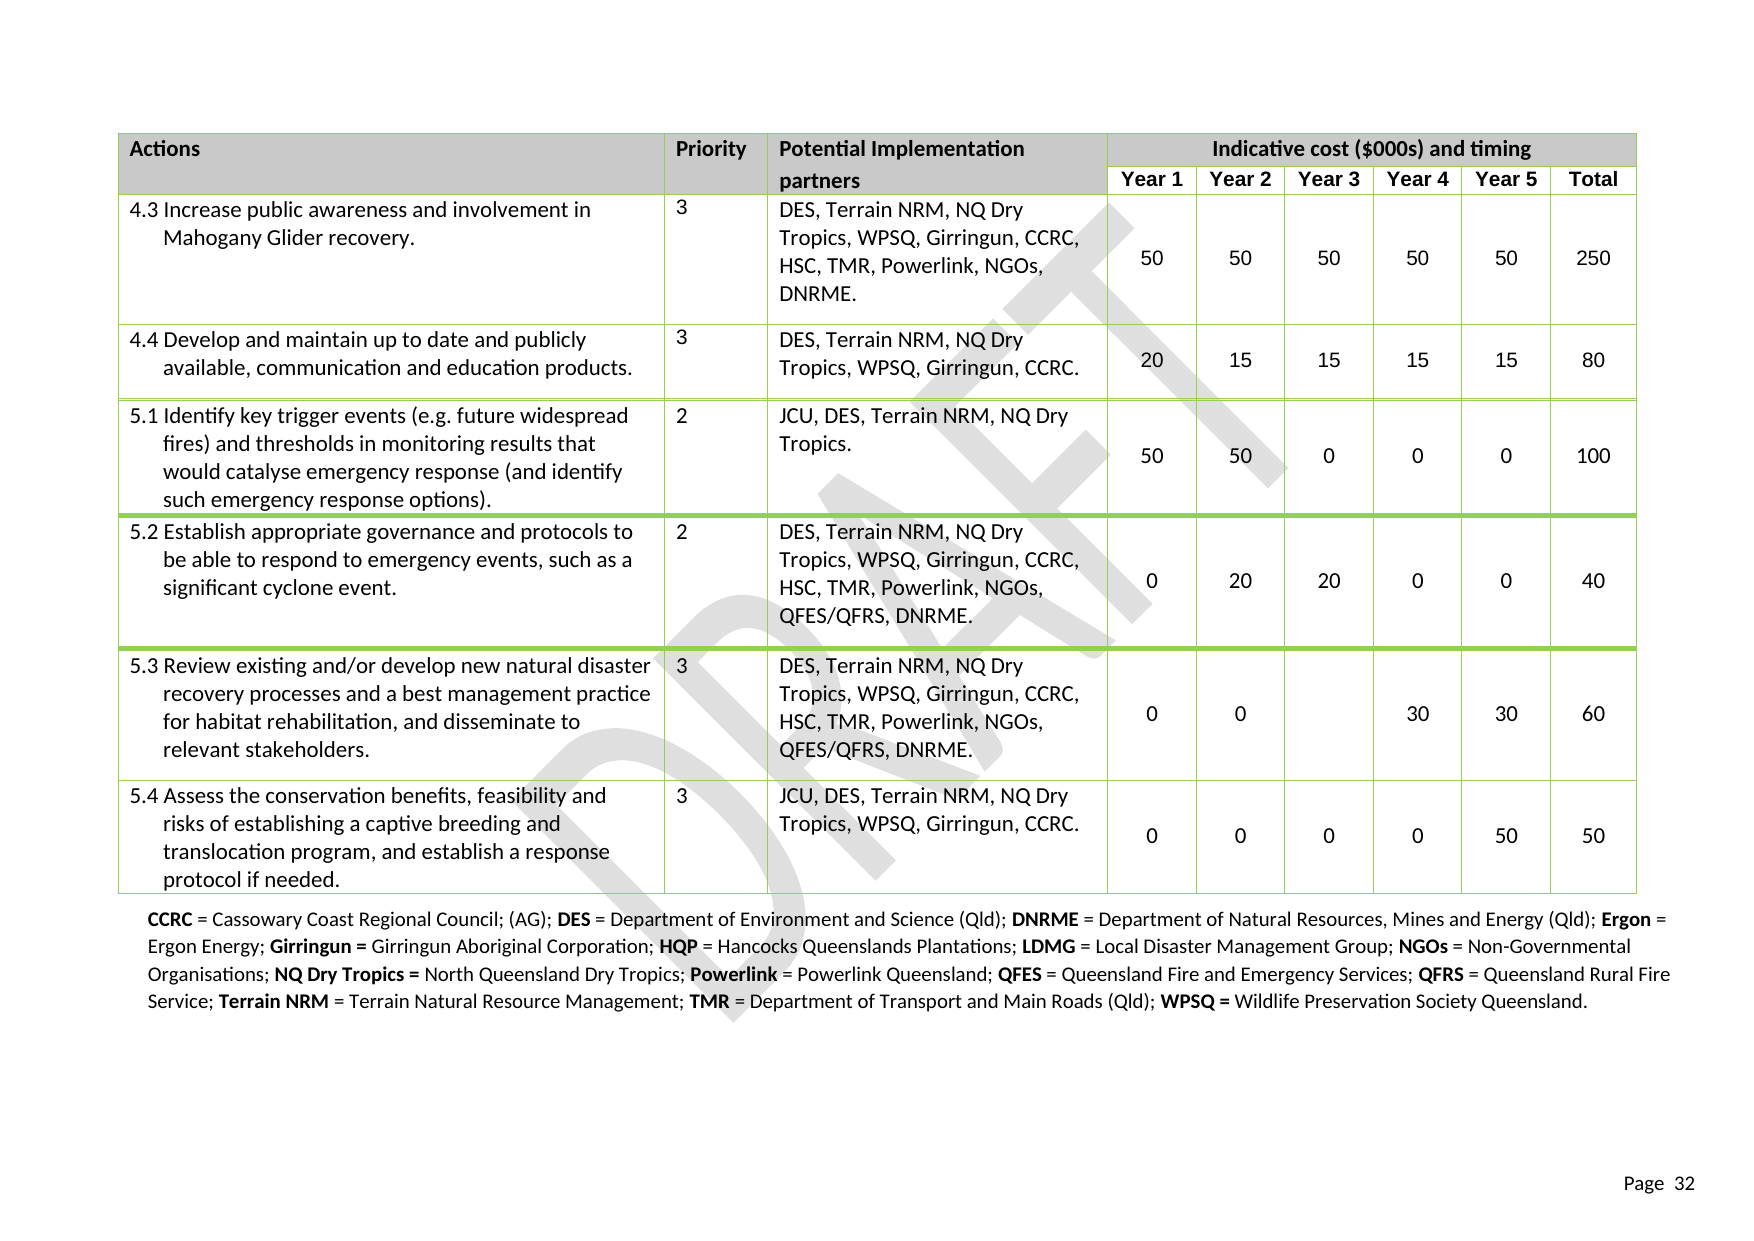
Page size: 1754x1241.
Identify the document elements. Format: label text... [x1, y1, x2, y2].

table_cell 20 [1285, 518, 1373, 646]
table_cell 0 [1462, 518, 1550, 646]
table_cell [1285, 651, 1373, 780]
table_cell Year 2 [1197, 167, 1284, 194]
table_cell 0 [1197, 651, 1284, 780]
table_cell 0 [1374, 401, 1461, 513]
table_cell Year 3 [1285, 167, 1373, 194]
table_cell 4.3 Increase public awareness and involvement in Mahogany Glider recovery. [119, 195, 664, 324]
table_cell JCU, DES, Terrain NRM, NQ Dry Tropics, WPSQ, Girringun, CCRC. [768, 781, 1107, 893]
table_cell DES, Terrain NRM, NQ Dry Tropics, WPSQ, Girringun, CCRC, HSC, TMR, Powerlink, NGOs, QFES/QFRS, DNRME. [768, 518, 1107, 646]
table_cell 30 [1462, 651, 1550, 780]
table_cell 20 [1108, 325, 1196, 398]
table_cell Year 5 [1462, 167, 1550, 194]
table_cell 4.4 Develop and maintain up to date and publicly available, communication and education products. [119, 325, 664, 398]
table_cell 100 [1551, 401, 1636, 513]
table_cell 5.1 Identify key trigger events (e.g. future widespread fires) and thresholds in monitoring results that would catalyse emergency response (and identify such emergency response options). [119, 401, 664, 513]
table_cell 0 [1197, 781, 1284, 893]
table_cell Year 4 [1374, 167, 1461, 194]
table_cell 15 [1285, 325, 1373, 398]
table_cell 0 [1108, 651, 1196, 780]
table_cell 5.2 Establish appropriate governance and protocols to be able to respond to emergency events, such as a significant cyclone event. [119, 518, 664, 646]
table_cell 50 [1108, 195, 1196, 324]
table_cell 0 [1374, 518, 1461, 646]
table_cell 50 [1374, 195, 1461, 324]
table_cell 50 [1551, 781, 1636, 893]
table_cell 3 [665, 325, 767, 398]
table_header Priority [665, 134, 767, 194]
table_cell DES, Terrain NRM, NQ Dry Tropics, WPSQ, Girringun, CCRC, HSC, TMR, Powerlink, NGOs, QFES/QFRS, DNRME. [768, 651, 1107, 780]
table_cell 50 [1108, 401, 1196, 513]
table_cell 2 [665, 518, 767, 646]
table_cell 0 [1374, 781, 1461, 893]
table_cell 15 [1197, 325, 1284, 398]
table_cell 60 [1551, 651, 1636, 780]
table_cell 50 [1462, 781, 1550, 893]
table_header Actions [119, 134, 664, 194]
table_cell Year 1 [1108, 167, 1196, 194]
table_cell 3 [665, 651, 767, 780]
table_cell 0 [1285, 401, 1373, 513]
table_cell 3 [665, 781, 767, 893]
table_cell 0 [1285, 781, 1373, 893]
table_cell 0 [1108, 781, 1196, 893]
table_cell 50 [1197, 401, 1284, 513]
table_cell 15 [1462, 325, 1550, 398]
table_cell 2 [665, 401, 767, 513]
table_cell 15 [1374, 325, 1461, 398]
table_cell 0 [1108, 518, 1196, 646]
table_cell DES, Terrain NRM, NQ Dry Tropics, WPSQ, Girringun, CCRC. [768, 325, 1107, 398]
table_cell 40 [1551, 518, 1636, 646]
table_cell 250 [1551, 195, 1636, 324]
table_cell 5.3 Review existing and/or develop new natural disaster recovery processes and a best management practice for habitat rehabilitation, and disseminate to relevant stakeholders. [119, 651, 664, 780]
table_cell 30 [1374, 651, 1461, 780]
table_cell 20 [1197, 518, 1284, 646]
table_cell JCU, DES, Terrain NRM, NQ Dry Tropics. [768, 401, 1107, 513]
table_cell 0 [1462, 401, 1550, 513]
table_cell 5.4 Assess the conservation benefits, feasibility and risks of establishing a captive breeding and translocation program, and establish a response protocol if needed. [119, 781, 664, 893]
table_cell 50 [1462, 195, 1550, 324]
table_header Indicative cost ($000s) and timing [1108, 134, 1636, 166]
table_cell DES, Terrain NRM, NQ Dry Tropics, WPSQ, Girringun, CCRC, HSC, TMR, Powerlink, NGOs, DNRME. [768, 195, 1107, 324]
table_cell Total [1551, 167, 1636, 194]
table_cell 50 [1197, 195, 1284, 324]
table_cell 50 [1285, 195, 1373, 324]
text CCRC = Cassowary Coast Regional Council; (AG); DES = Department of Environment and Science (Qld); DNRME = Department of Natural Resources, Mines and Energy (Qld); Ergon = Ergon Energy; Girringun = Girringun Aboriginal Corporation; HQP = Hancocks Queenslands Plantations; LDMG = Local Disaster Management Group; NGOs = Non-Governmental Organisations; NQ Dry Tropics = North Queensland Dry Tropics; Powerlink = Powerlink Queensland; QFES = Queensland Fire and Emergency Services; QFRS = Queensland Rural Fire Service; Terrain NRM = Terrain Natural Resource Management; TMR = Department of Transport and Main Roads (Qld); WPSQ = Wildlife Preservation Society Queensland. [148, 906, 1695, 1014]
table_cell 3 [665, 195, 767, 324]
table_cell 80 [1551, 325, 1636, 398]
table_header Potential Implementation partners [768, 134, 1107, 194]
